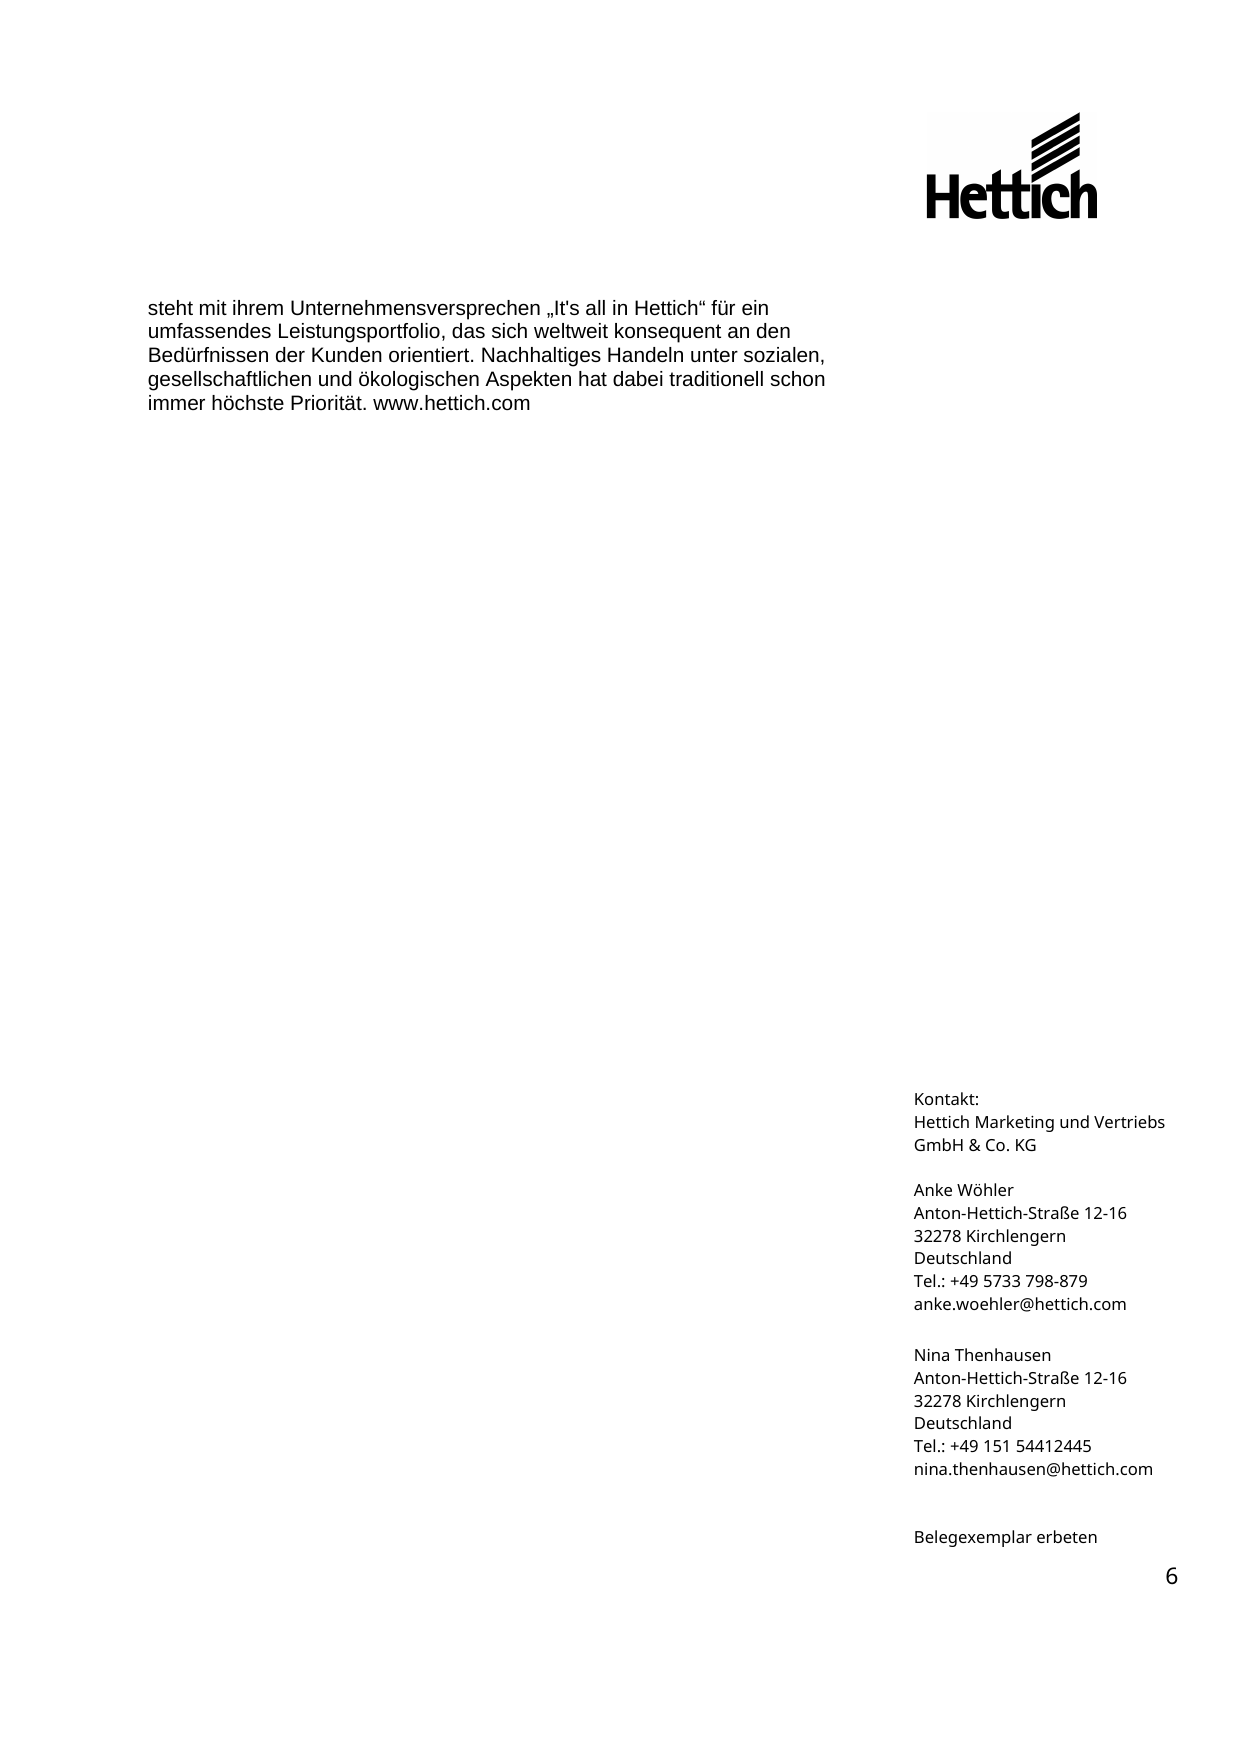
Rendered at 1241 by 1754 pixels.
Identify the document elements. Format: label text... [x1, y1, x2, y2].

picture [926, 112, 1097, 219]
